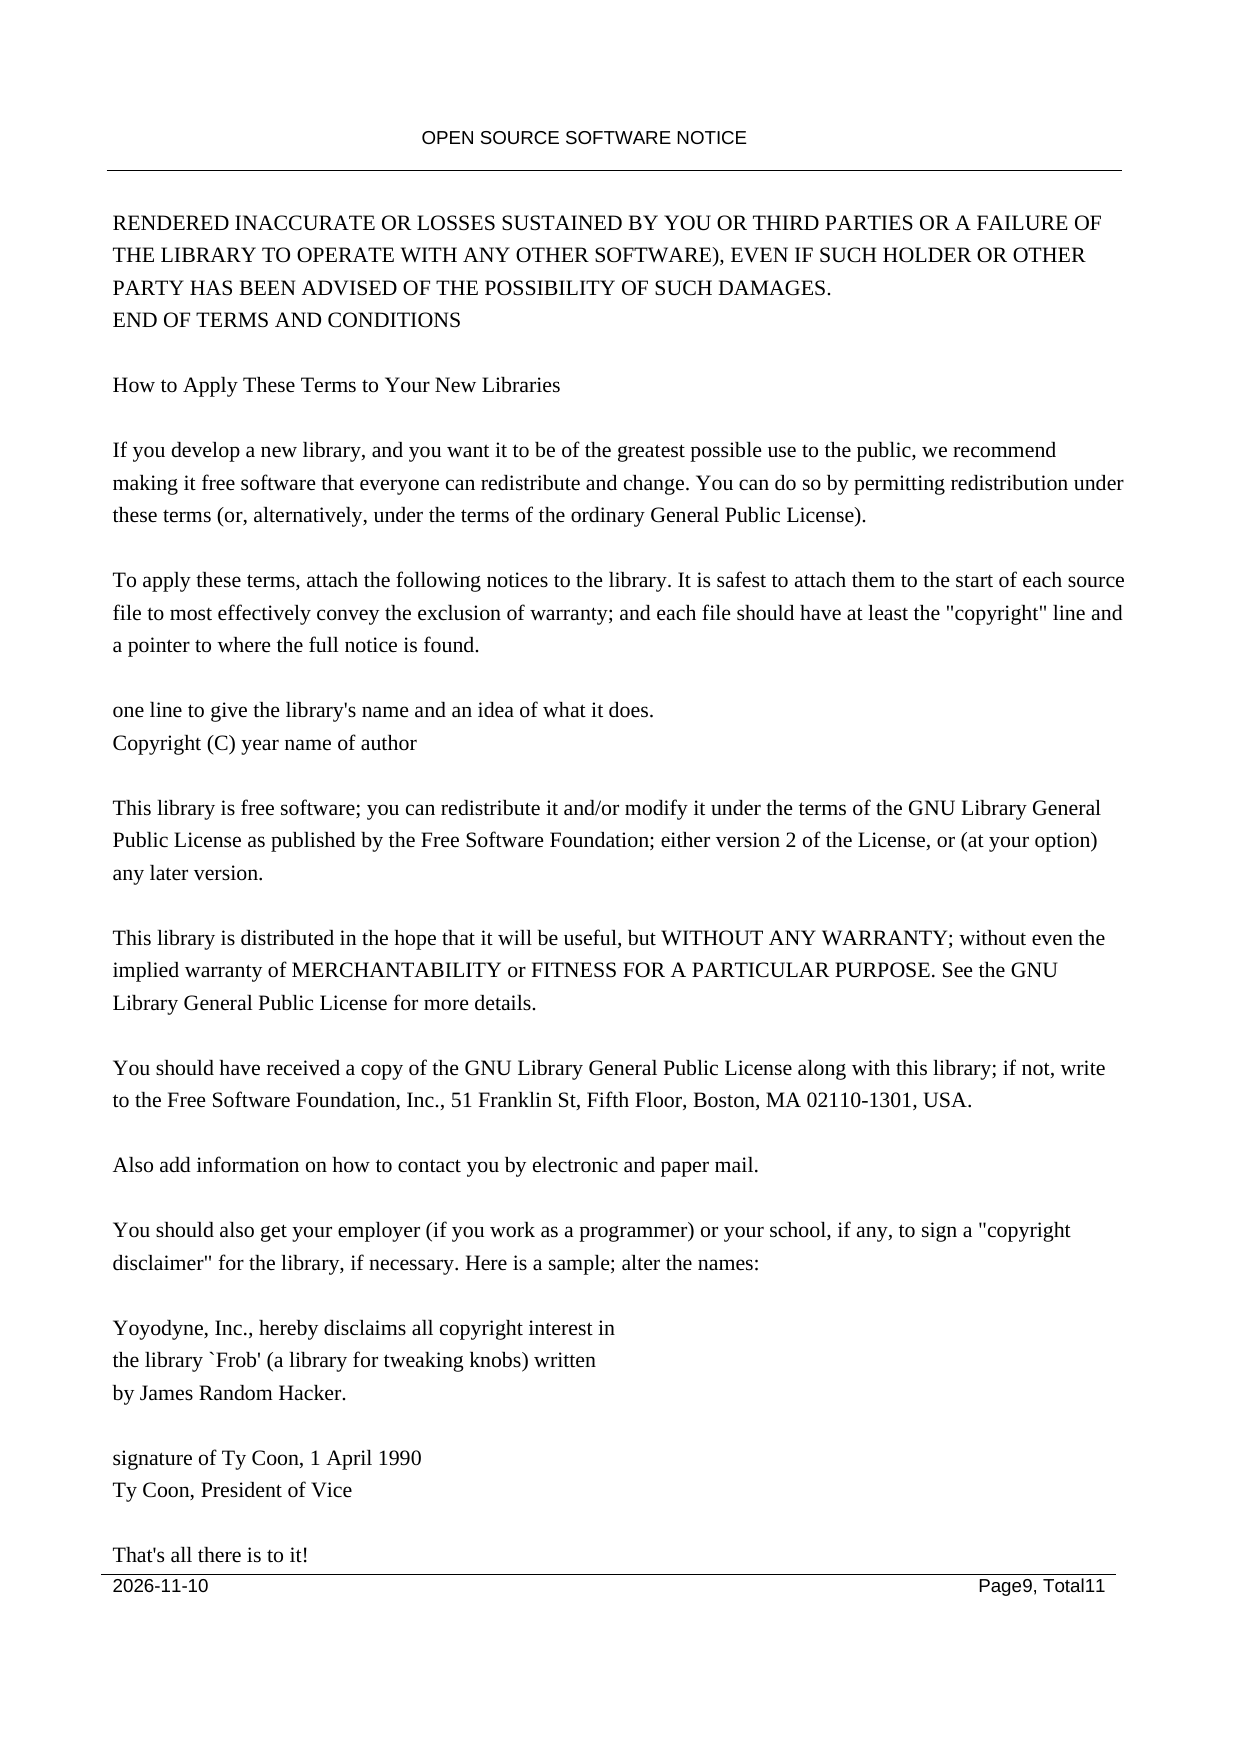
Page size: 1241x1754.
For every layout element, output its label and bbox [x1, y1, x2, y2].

text [112, 206, 1128, 1571]
